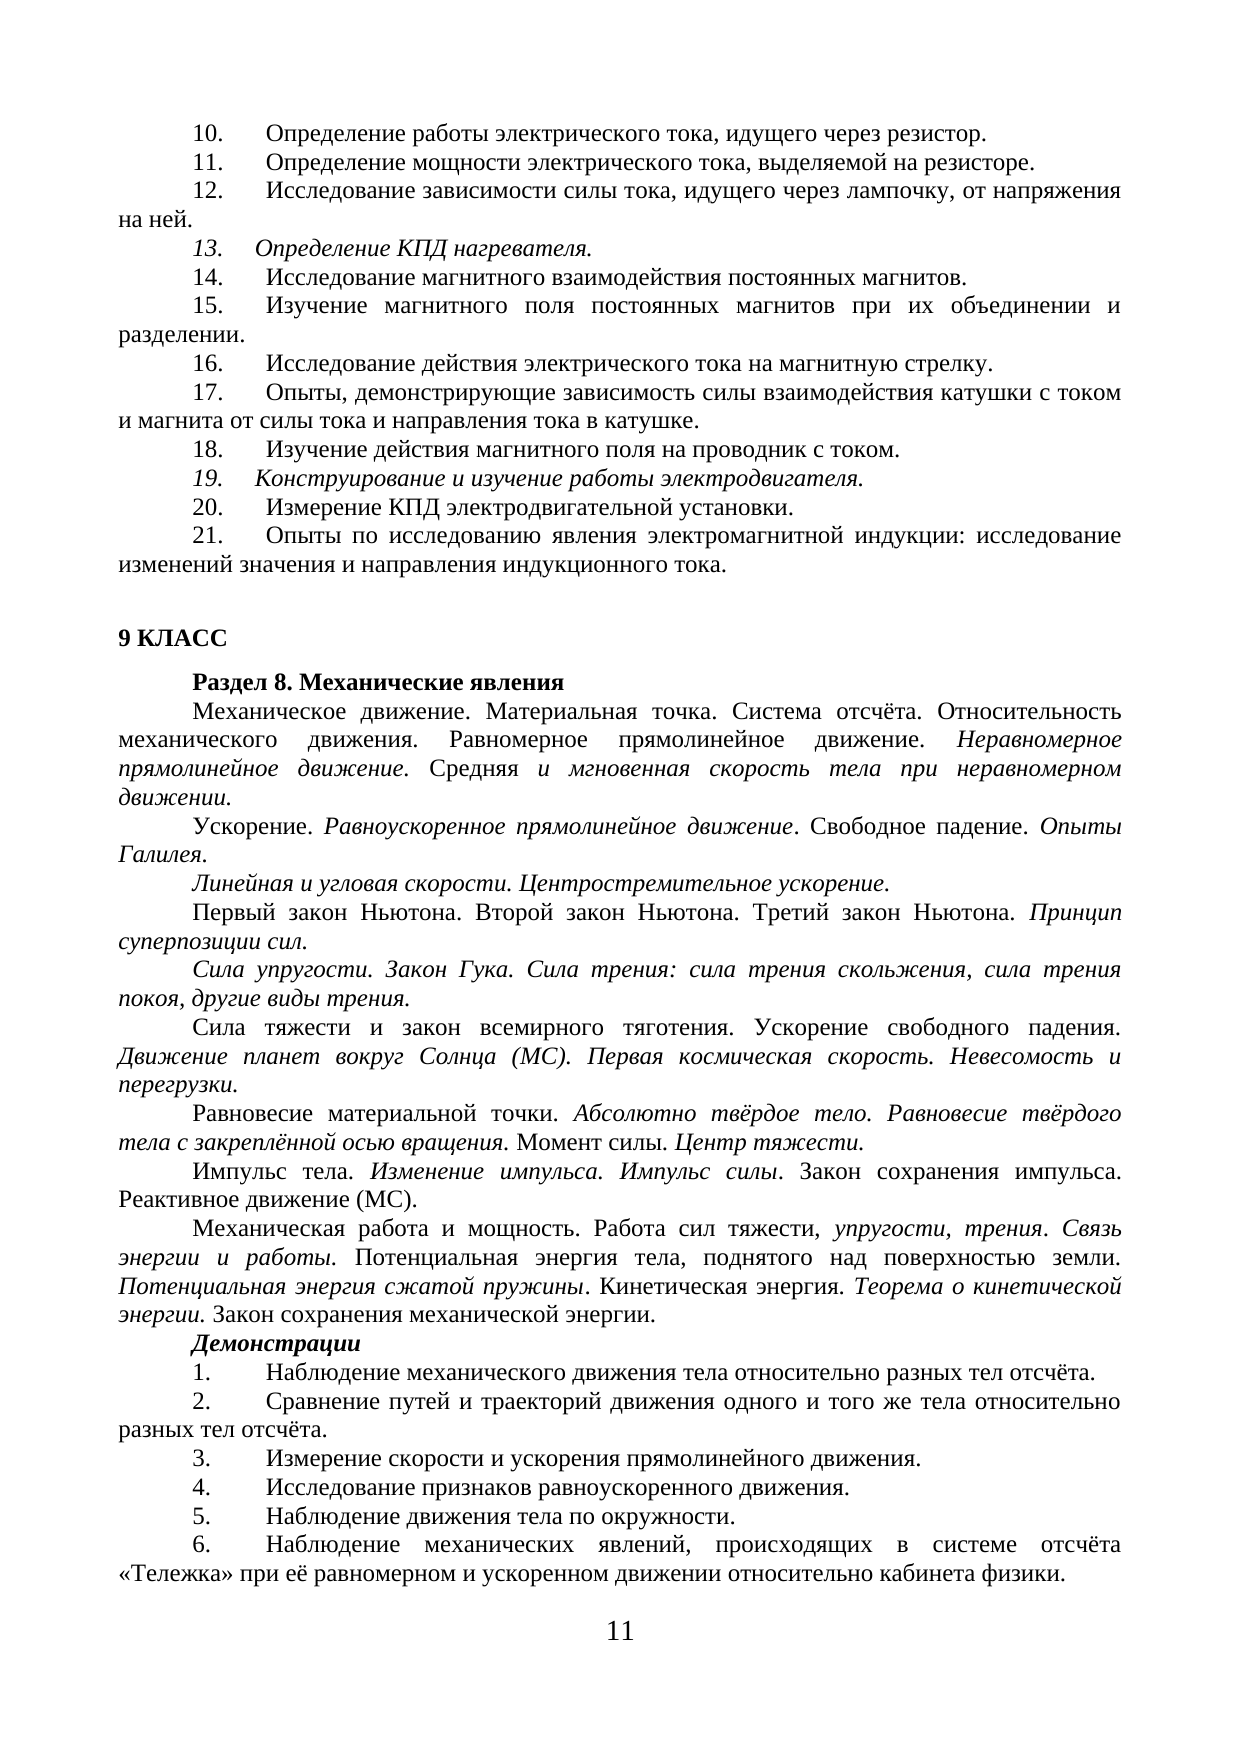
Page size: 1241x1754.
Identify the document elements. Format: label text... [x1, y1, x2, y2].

text 3. Измерение скорости и ускорения прямолинейного движения. [118, 1443, 1122, 1472]
text Равновесие материальной точки. Абсолютно твёрдое тело. Равновесие твёрдого тела с закреплённой осью вращения. Момент силы. Центр тяжести. [118, 1098, 1122, 1156]
text 12. Исследование зависимости силы тока, идущего через лампочку, от напряжения на ней. [118, 176, 1122, 233]
text 21. Опыты по исследованию явления электромагнитной индукции: исследование изменений значения и направления индукционного тока. [118, 521, 1122, 578]
text 5. Наблюдение движения тела по окружности. [118, 1501, 1122, 1529]
text Импульс тела. Изменение импульса. Импульс силы. Закон сохранения импульса. Реактивное движение (МС). [118, 1156, 1122, 1213]
text 6. Наблюдение механических явлений, происходящих в системе отсчёта «Тележка» при её равномерном и ускоренном движении относительно кабинета физики. [118, 1529, 1122, 1587]
text 2. Сравнение путей и траекторий движения одного и того же тела относительно разных тел отсчёта. [118, 1386, 1122, 1443]
text Демонстрации [118, 1328, 1122, 1357]
text 16. Исследование действия электрического тока на магнитную стрелку. [118, 348, 1122, 377]
text Раздел 8. Механические явления [118, 667, 1122, 696]
text Ускорение. Равноускоренное прямолинейное движение. Свободное падение. Опыты Галилея. [118, 811, 1122, 868]
text Первый закон Ньютона. Второй закон Ньютона. Третий закон Ньютона. Принцип суперпозиции сил. [118, 897, 1122, 954]
text 11. Определение мощности электрического тока, выделяемой на резисторе. [118, 147, 1122, 176]
text 1. Наблюдение механического движения тела относительно разных тел отсчёта. [118, 1357, 1122, 1386]
text 10. Определение работы электрического тока, идущего через резистор. [118, 118, 1122, 147]
text 17. Опыты, демонстрирующие зависимость силы взаимодействия катушки с током и магнита от силы тока и направления тока в катушке. [118, 377, 1122, 434]
text 13. Определение КПД нагревателя. [118, 233, 1122, 262]
text Линейная и угловая скорости. Центростремительное ускорение. [118, 868, 1122, 897]
text Сила тяжести и закон всемирного тяготения. Ускорение свободного падения. Движение планет вокруг Солнца (МС). Первая космическая скорость. Невесомость и перегрузки. [118, 1012, 1122, 1098]
text 19. Конструирование и изучение работы электродвигателя. [118, 463, 1122, 492]
text Механическая работа и мощность. Работа сил тяжести, упругости, трения. Связь энергии и работы. Потенциальная энергия тела, поднятого над поверхностью земли. Потенциальная энергия сжатой пружины. Кинетическая энергия. Теорема о кинетической энергии. Закон сохранения механической энергии. [118, 1213, 1122, 1328]
text Механическое движение. Материальная точка. Система отсчёта. Относительность механического движения. Равномерное прямолинейное движение. Неравномерное прямолинейное движение. Средняя и мгновенная скорость тела при неравномерном движении. [118, 696, 1122, 811]
subtitle 9 КЛАСС [118, 623, 1122, 652]
text Сила упругости. Закон Гука. Сила трения: сила трения скольжения, сила трения покоя, другие виды трения. [118, 954, 1122, 1012]
text 15. Изучение магнитного поля постоянных магнитов при их объединении и разделении. [118, 291, 1122, 348]
text 18. Изучение действия магнитного поля на проводник с током. [118, 434, 1122, 463]
text 14. Исследование магнитного взаимодействия постоянных магнитов. [118, 262, 1122, 291]
text 20. Измерение КПД электродвигательной установки. [118, 492, 1122, 521]
text 4. Исследование признаков равноускоренного движения. [118, 1472, 1122, 1501]
